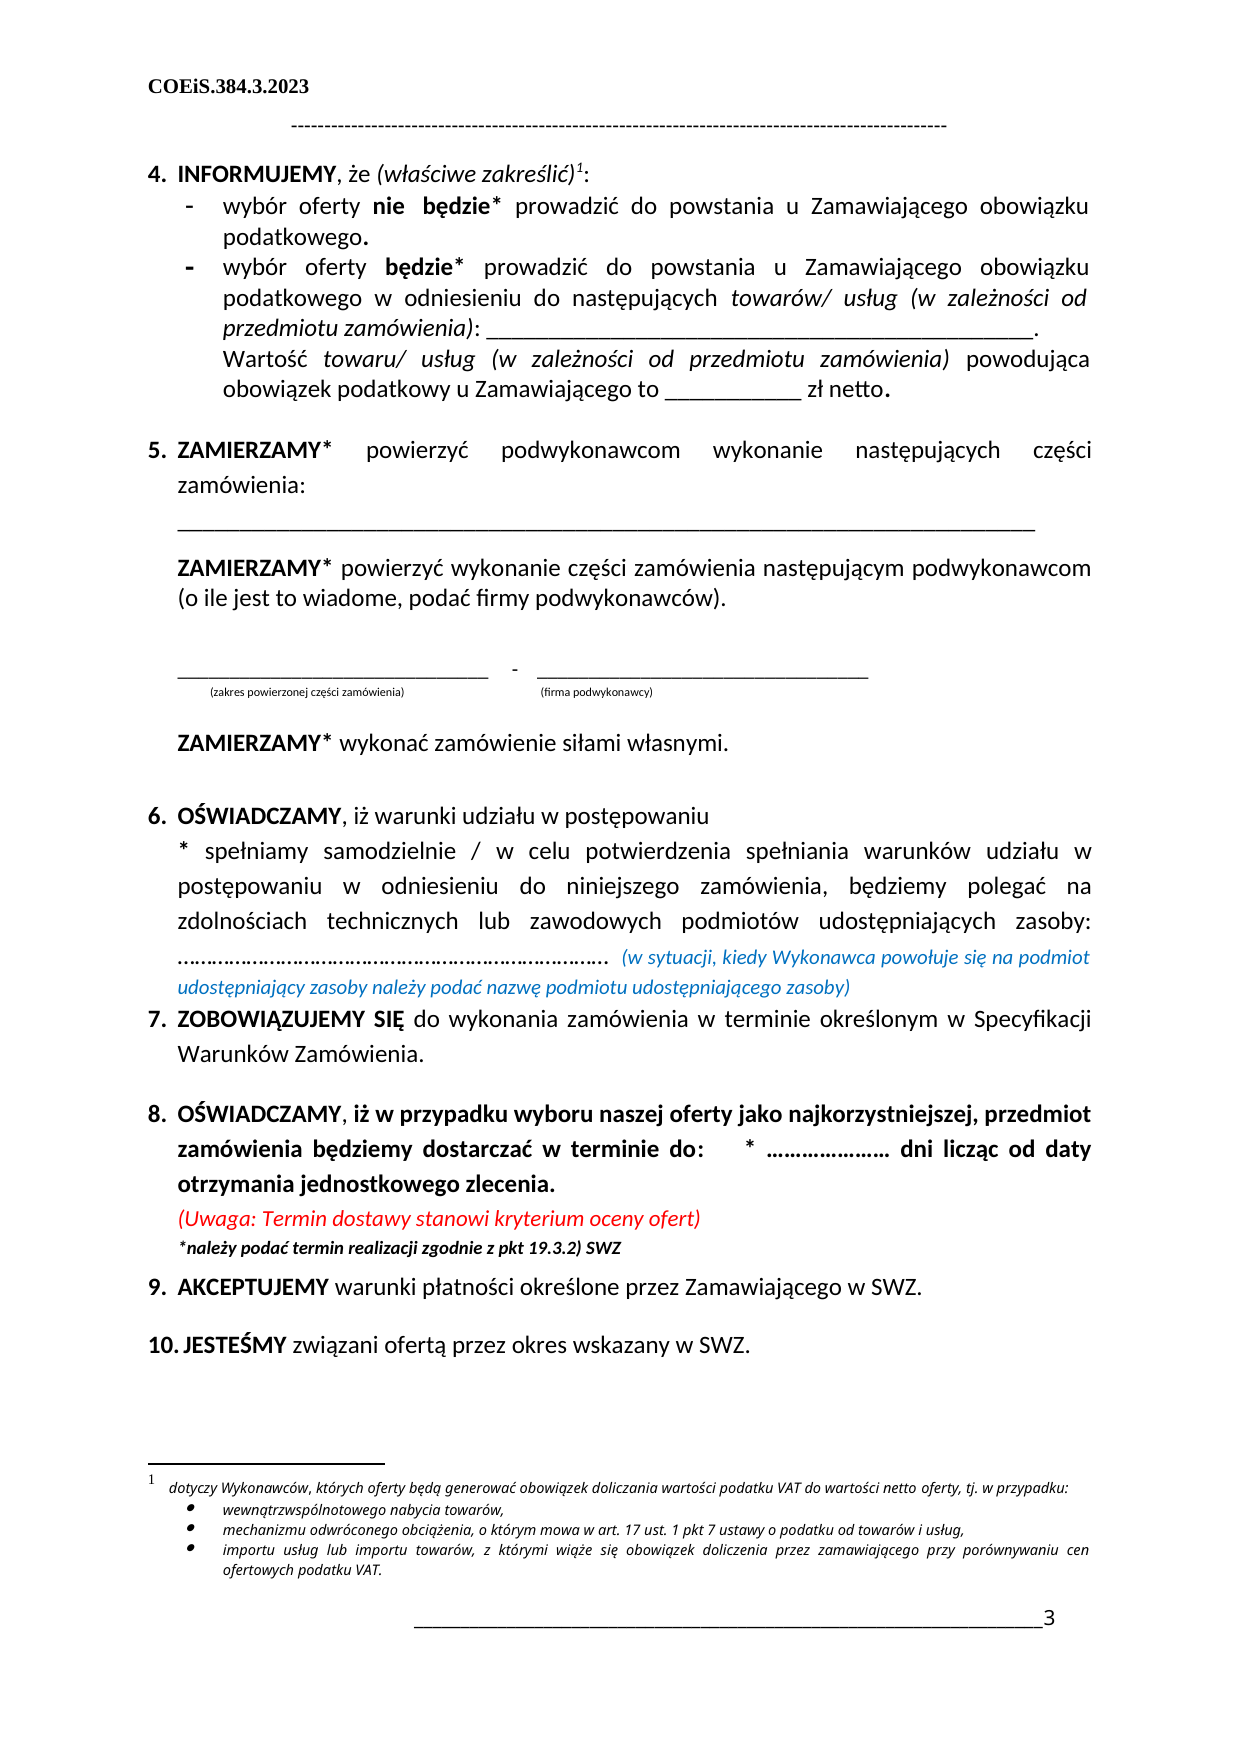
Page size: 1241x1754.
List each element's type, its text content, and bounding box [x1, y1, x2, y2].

list ZOBOWIĄZUJEMY SIĘ do wykonania zamówienia w terminie określonym w Specyfikacji Warunków Zamówienia. [148, 1004, 1092, 1069]
list INFORMUJEMY, że (właściwe zakreślić): [148, 153, 1092, 190]
list wybór oferty nie będzie* prowadzić do powstania u Zamawiającego obowiązku podatkowego. [185, 190, 1090, 251]
list OŚWIADCZAMY, iż warunki udziału w postępowaniu [148, 800, 1092, 831]
text Wartość towaru/ usług (w zależności od przedmiotu zamówienia) powodująca obowiązek podatkowy u Zamawiającego to ___________ zł netto. [223, 343, 1090, 404]
list (zakres powierzonej części zamówienia) (firma podwykonawcy) [177, 685, 1092, 710]
list ZAMIERZAMY* powierzyć podwykonawcom wykonanie następujących części zamówienia: [148, 434, 1092, 500]
list * spełniamy samodzielnie / w celu potwierdzenia spełniania warunków udziału w postępowaniu w odniesieniu do niniejszego zamówienia, będziemy polegać na zdolnościach technicznych lub zawodowych podmiotów udostępniających zasoby: ………………………………………………………………… (w sytuacji, kiedy Wykonawca powołuje się na podmiot udostępniający zasoby należy podać nazwę podmiotu udostępniającego zasoby) [177, 835, 1092, 1000]
list OŚWIADCZAMY, iż w przypadku wyboru naszej oferty jako najkorzystniejszej, przedmiot zamówienia będziemy dostarczać w terminie do: * ………………… dni licząc od daty otrzymania jednostkowego zlecenia. [148, 1099, 1092, 1199]
list AKCEPTUJEMY warunki płatności określone przez Zamawiającego w SWZ. [148, 1271, 1092, 1302]
text ZAMIERZAMY* powierzyć wykonanie części zamówienia następującym podwykonawcom (o ile jest to wiadome, podać firmy podwykonawców). [177, 552, 1092, 613]
text ZAMIERZAMY* wykonać zamówienie siłami własnymi. [177, 727, 1092, 757]
list (Uwaga: Termin dostawy stanowi kryterium oceny ofert) [177, 1204, 1092, 1232]
list _____________________________________________________________________ [177, 504, 1092, 535]
list ______________________________ - ________________________________ [177, 656, 1092, 681]
text *należy podać termin realizacji zgodnie z pkt 19.3.2) SWZ [148, 1236, 1092, 1259]
list JESTEŚMY związani ofertą przez okres wskazany w SWZ. [148, 1329, 1092, 1360]
list wybór oferty będzie* prowadzić do powstania u Zamawiającego obowiązku podatkowego w odniesieniu do następujących towarów/ usług (w zależności od przedmiotu zamówienia): ____________________________________________. [185, 251, 1090, 343]
